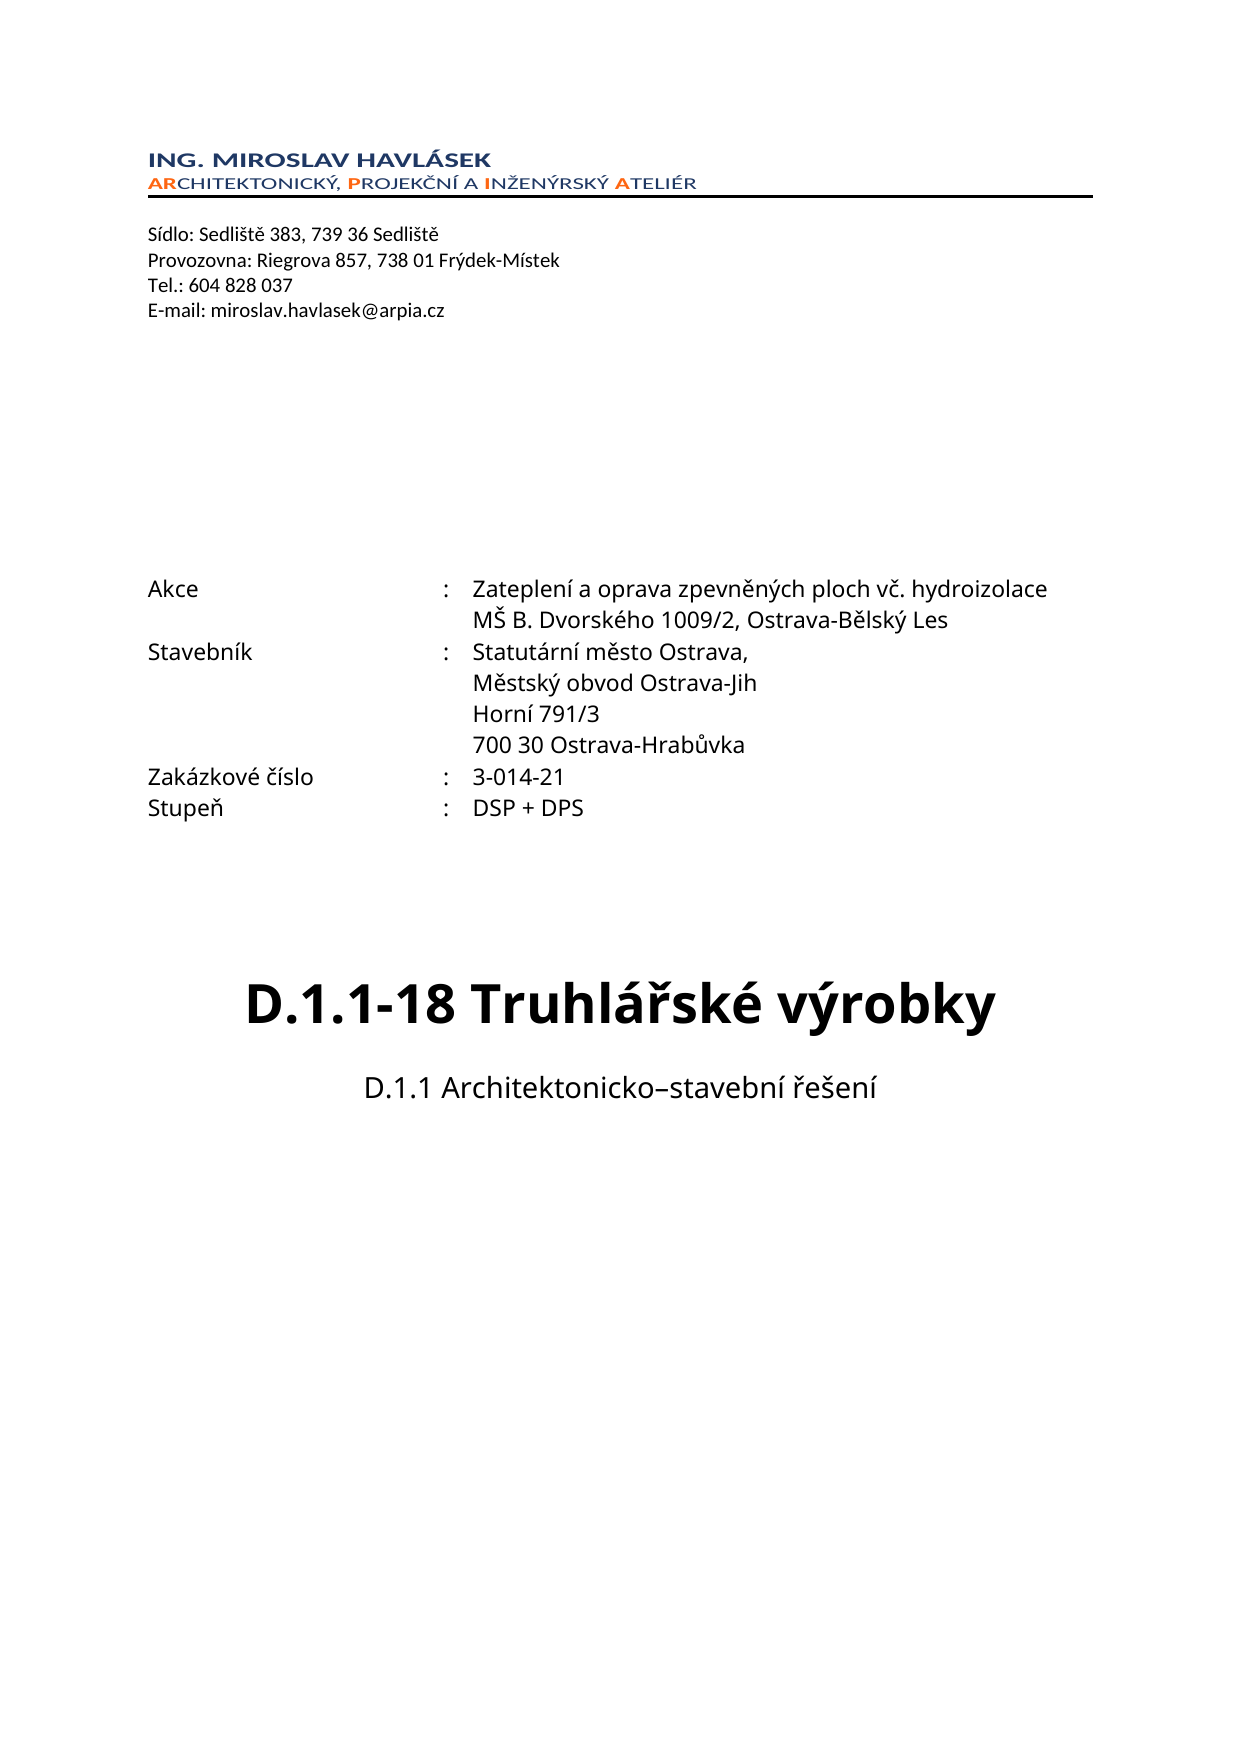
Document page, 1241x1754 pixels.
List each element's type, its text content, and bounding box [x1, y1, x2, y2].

text Sídlo: Sedliště 383, 739 36 Sedliště [148, 221, 1093, 247]
text D.1.1-18 Truhlářské výrobky [148, 965, 1093, 1039]
text ING. MIROSLAV HAVLÁSEK [148, 148, 1093, 173]
text Městský obvod Ostrava-Jih [148, 667, 1093, 698]
text Horní 791/3 [148, 698, 1093, 729]
text D.1.1 Architektonicko–stavební řešení [148, 1067, 1093, 1107]
text MŠ B. Dvorského 1009/2, Ostrava-Bělský Les [148, 604, 1093, 636]
text 700 30 Ostrava-Hrabůvka [148, 729, 1093, 761]
text Stupeň : DSP + DPS [148, 792, 1093, 823]
text E-mail: miroslav.havlasek@arpia.cz [148, 298, 1093, 323]
text Provozovna: Riegrova 857, 738 01 Frýdek-Místek [148, 247, 1093, 272]
text Stavebník : Statutární město Ostrava, [148, 636, 1093, 667]
text ARCHITEKTONICKÝ, PROJEKČNÍ A INŽENÝRSKÝ ATELIÉR [148, 173, 1093, 195]
text Zakázkové číslo : 3-014-21 [148, 761, 1093, 792]
text Tel.: 604 828 037 [148, 272, 1093, 298]
text Akce : Zateplení a oprava zpevněných ploch vč. hydroizolace [148, 573, 1093, 604]
